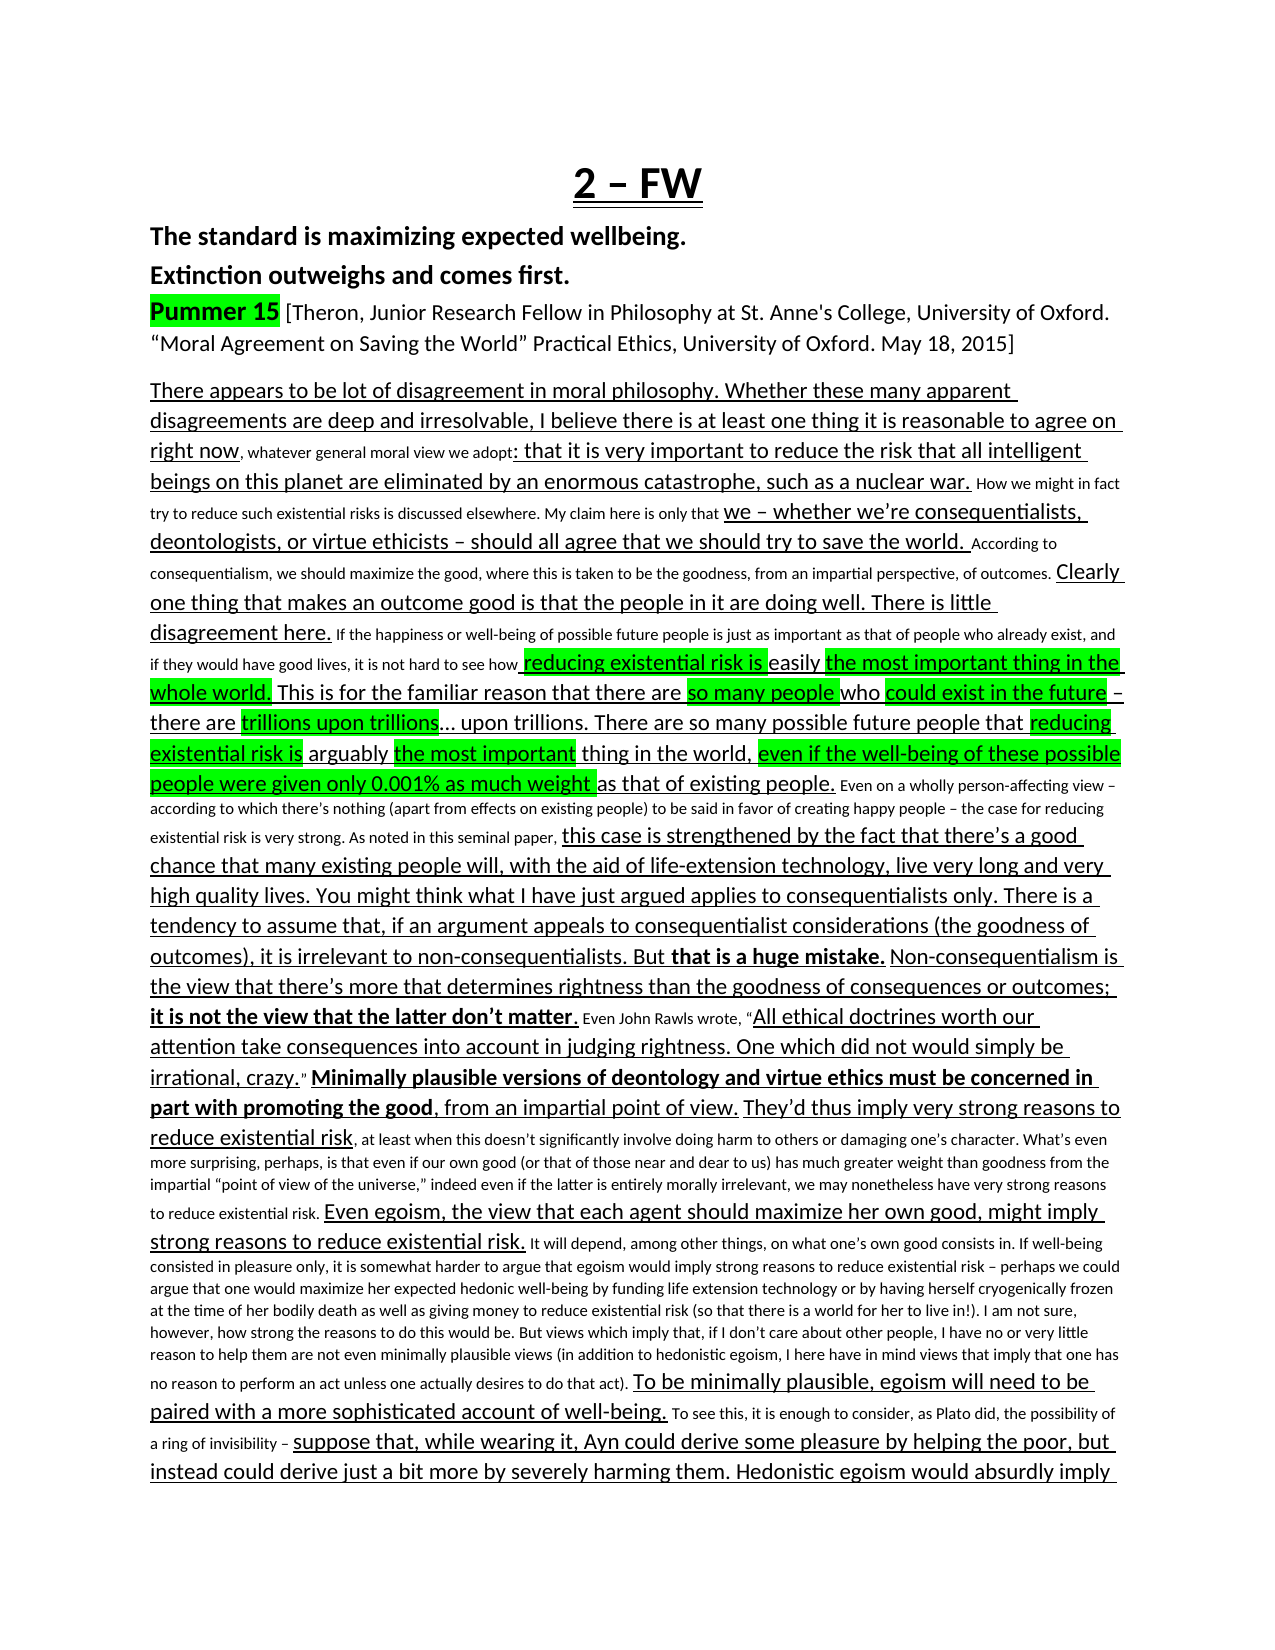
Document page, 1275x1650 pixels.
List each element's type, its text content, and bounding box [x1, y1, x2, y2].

text Pummer 15 [Theron, Junior Research Fellow in Philosophy at St. Anne's College, University of Oxford. “Moral Agreement on Saving the World” Practical Ethics, University of Oxford. May 18, 2015] [150, 294, 1125, 357]
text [150, 376, 1125, 1485]
subtitle Extinction outweighs and comes first. [150, 258, 1125, 291]
subtitle The standard is maximizing expected wellbeing. [150, 219, 1125, 252]
subtitle 2 – FW [150, 154, 1125, 210]
